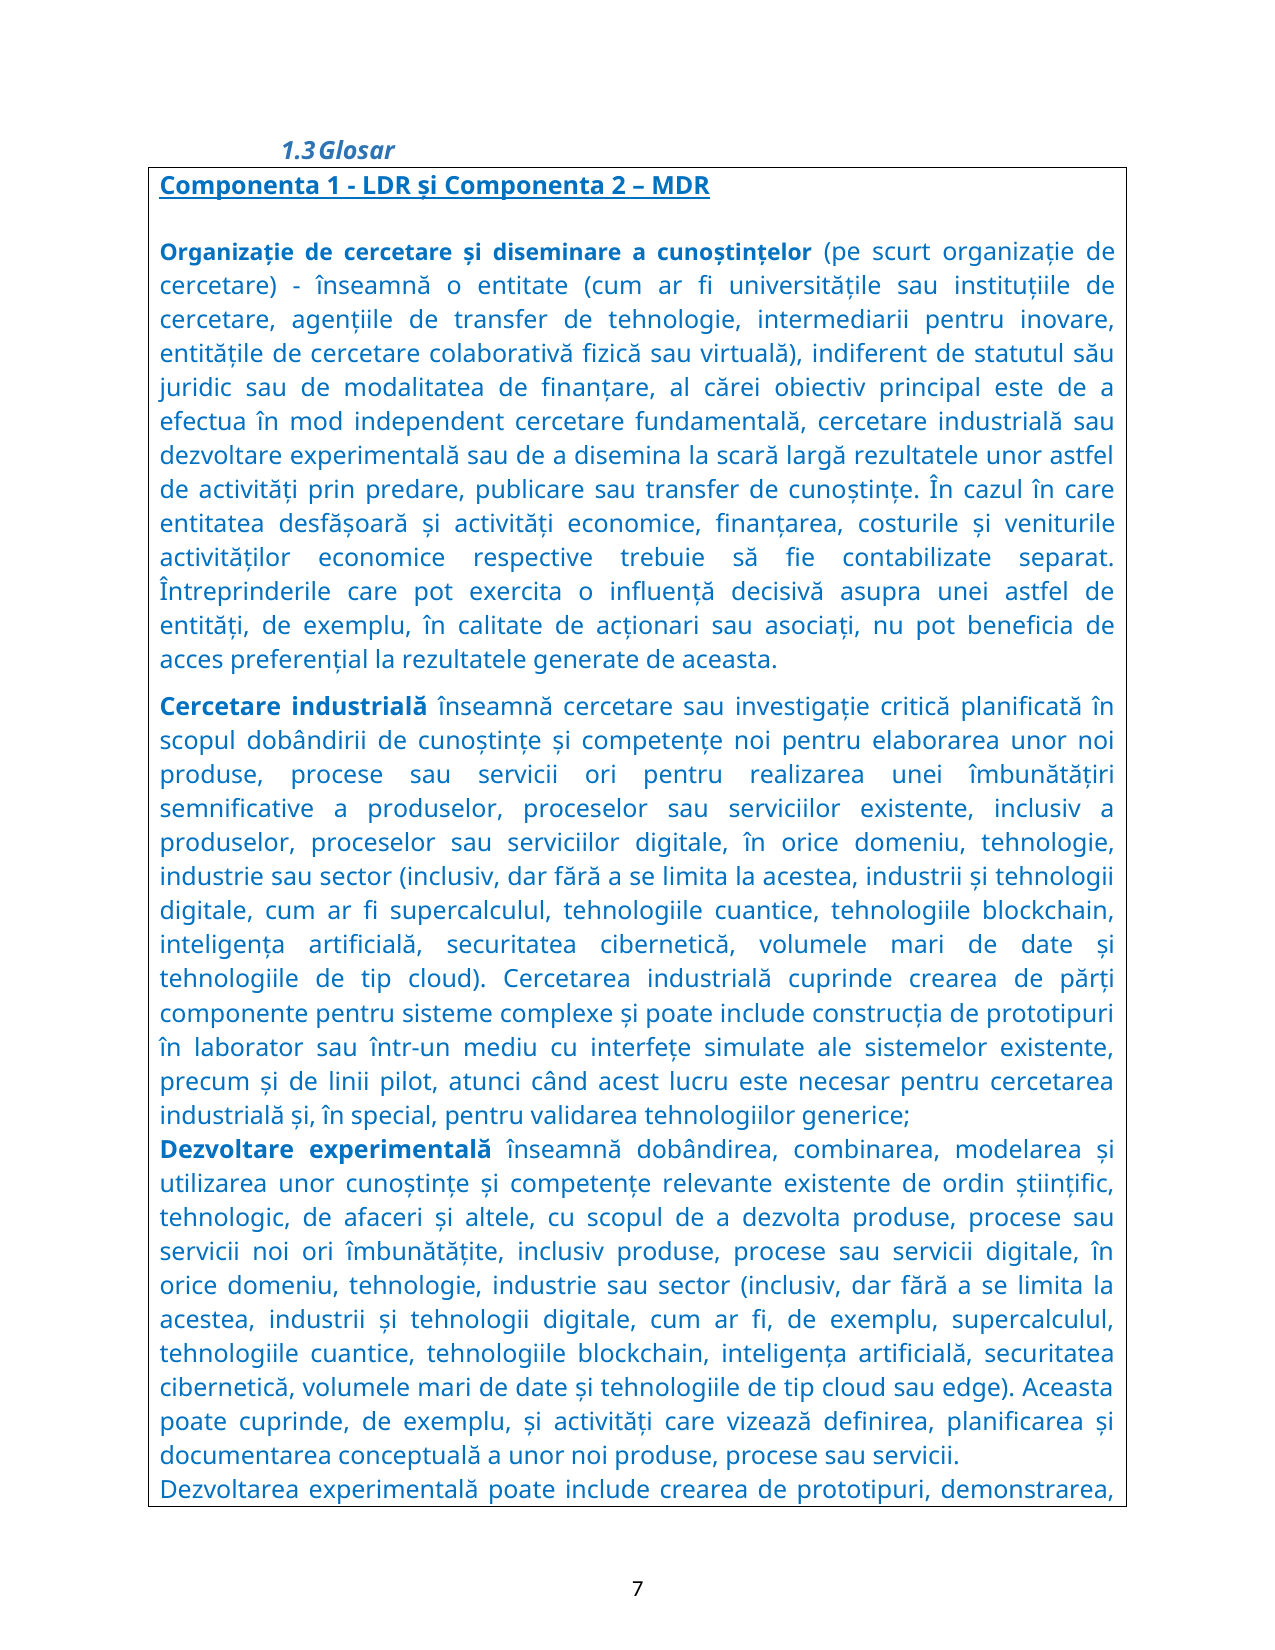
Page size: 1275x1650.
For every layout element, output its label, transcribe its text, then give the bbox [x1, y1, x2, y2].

subtitle Glosar [281, 133, 1127, 167]
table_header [149, 168, 1126, 1506]
